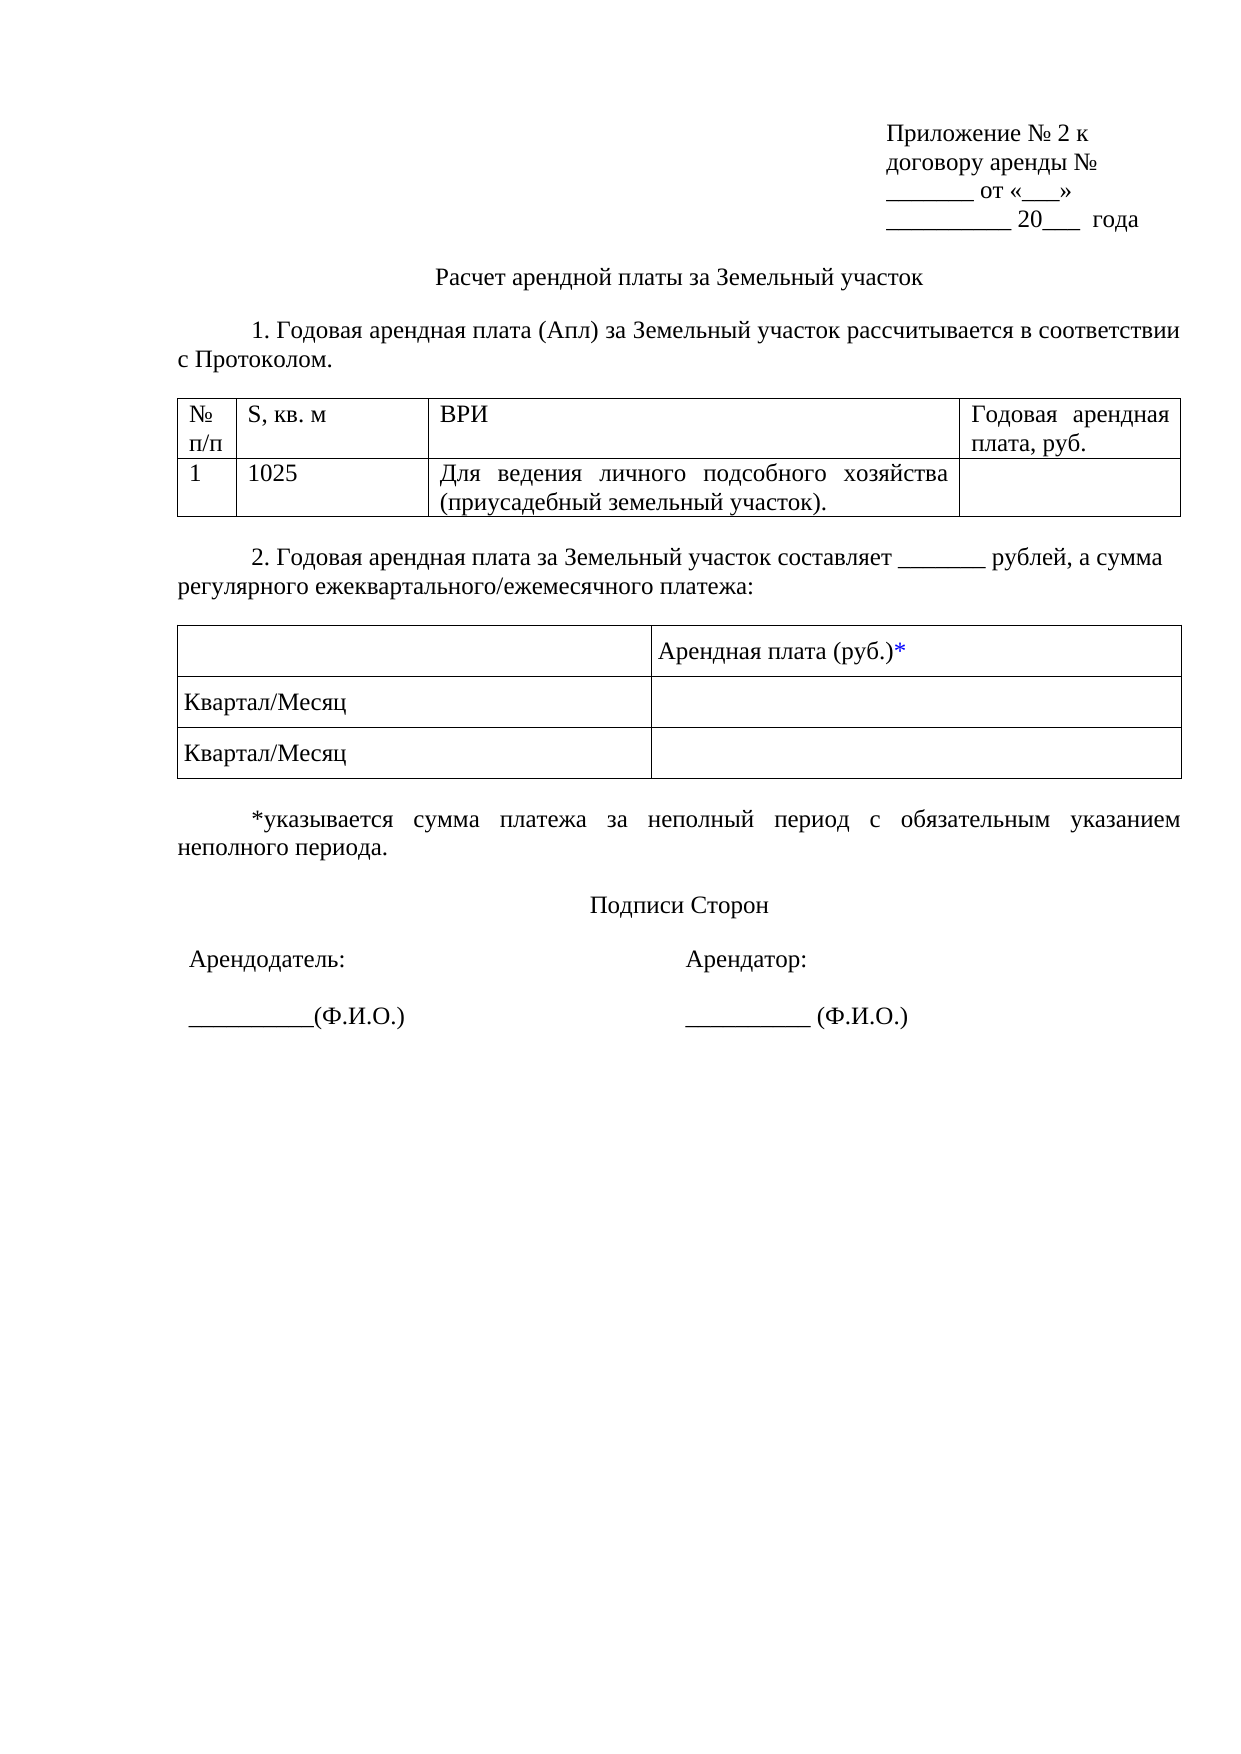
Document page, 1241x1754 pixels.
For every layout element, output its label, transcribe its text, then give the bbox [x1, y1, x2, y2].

text Приложение № 2 к договору аренды № _______ от «___» __________ 20___ года [886, 118, 1181, 233]
table_cell __________ (Ф.И.О.) [674, 1001, 1171, 1030]
text Расчет арендной платы за Земельный участок [177, 262, 1181, 291]
table_cell [960, 459, 1180, 516]
text *указывается сумма платежа за неполный период с обязательным указанием неполного периода. [177, 804, 1181, 861]
table_header Арендная плата (руб.)* [652, 626, 1181, 676]
table_cell __________(Ф.И.О.) [177, 1001, 674, 1030]
table_cell Квартал/Месяц [178, 677, 651, 727]
table_header Годовая арендная плата, руб. [960, 399, 1180, 457]
table_cell [652, 677, 1181, 727]
table_header Арендатор: [674, 944, 1171, 1001]
table_cell 1025 [237, 459, 428, 516]
table_cell 1 [178, 459, 236, 516]
table_cell [652, 728, 1181, 778]
table_header ВРИ [429, 399, 959, 457]
table_header S, кв. м [237, 399, 428, 457]
text Подписи Сторон [177, 890, 1181, 919]
table_header № п/п [178, 399, 236, 457]
table_header Арендодатель: [177, 944, 674, 1001]
table_header [178, 626, 651, 676]
text 1. Годовая арендная плата (Апл) за Земельный участок рассчитывается в соответствии с Протоколом. [177, 316, 1181, 373]
table_cell Квартал/Месяц [178, 728, 651, 778]
text 2. Годовая арендная плата за Земельный участок составляет _______ рублей, а сумма регулярного ежеквартального/ежемесячного платежа: [177, 542, 1181, 599]
table_cell Для ведения личного подсобного хозяйства (приусадебный земельный участок). [429, 459, 959, 516]
